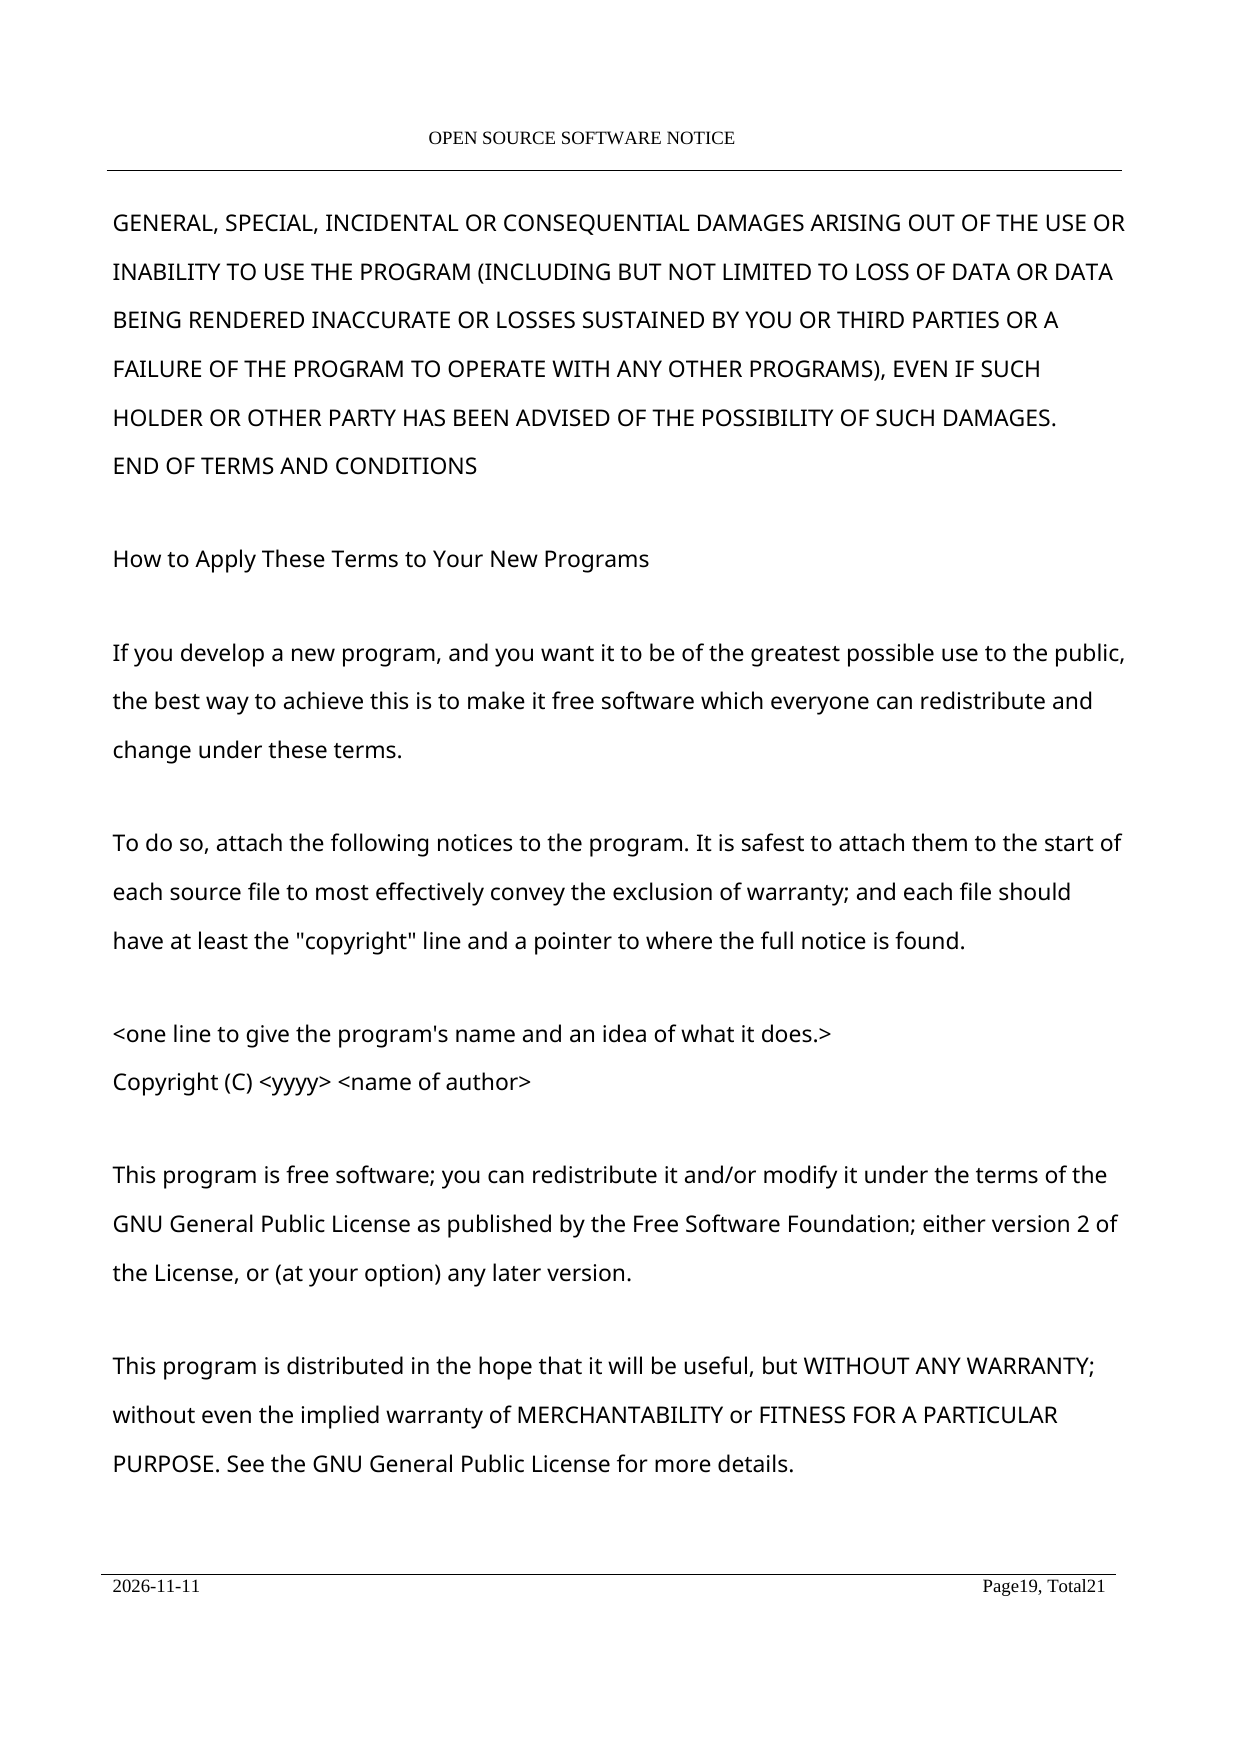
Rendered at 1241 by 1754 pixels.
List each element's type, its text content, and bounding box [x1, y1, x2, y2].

text If you develop a new program, and you want it to be of the greatest possible use to the public, the best way to achieve this is to make it free software which everyone can redistribute and change under these terms. [112, 636, 1128, 766]
text END OF TERMS AND CONDITIONS [112, 449, 1128, 482]
text <one line to give the program's name and an idea of what it does.> [112, 1017, 1128, 1050]
text This program is distributed in the hope that it will be useful, but WITHOUT ANY WARRANTY; without even the implied warranty of MERCHANTABILITY or FITNESS FOR A PARTICULAR PURPOSE. See the GNU General Public License for more details. [112, 1349, 1128, 1479]
text How to Apply These Terms to Your New Programs [112, 543, 1128, 575]
text This program is free software; you can redistribute it and/or modify it under the terms of the GNU General Public License as published by the Free Software Foundation; either version 2 of the License, or (at your option) any later version. [112, 1159, 1128, 1289]
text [112, 206, 1128, 434]
text Copyright (C) <yyyy> <name of author> [112, 1066, 1128, 1098]
text To do so, attach the following notices to the program. It is safest to attach them to the start of each source file to most effectively convey the exclusion of warranty; and each file should have at least the "copyright" line and a pointer to where the full notice is found. [112, 827, 1128, 957]
